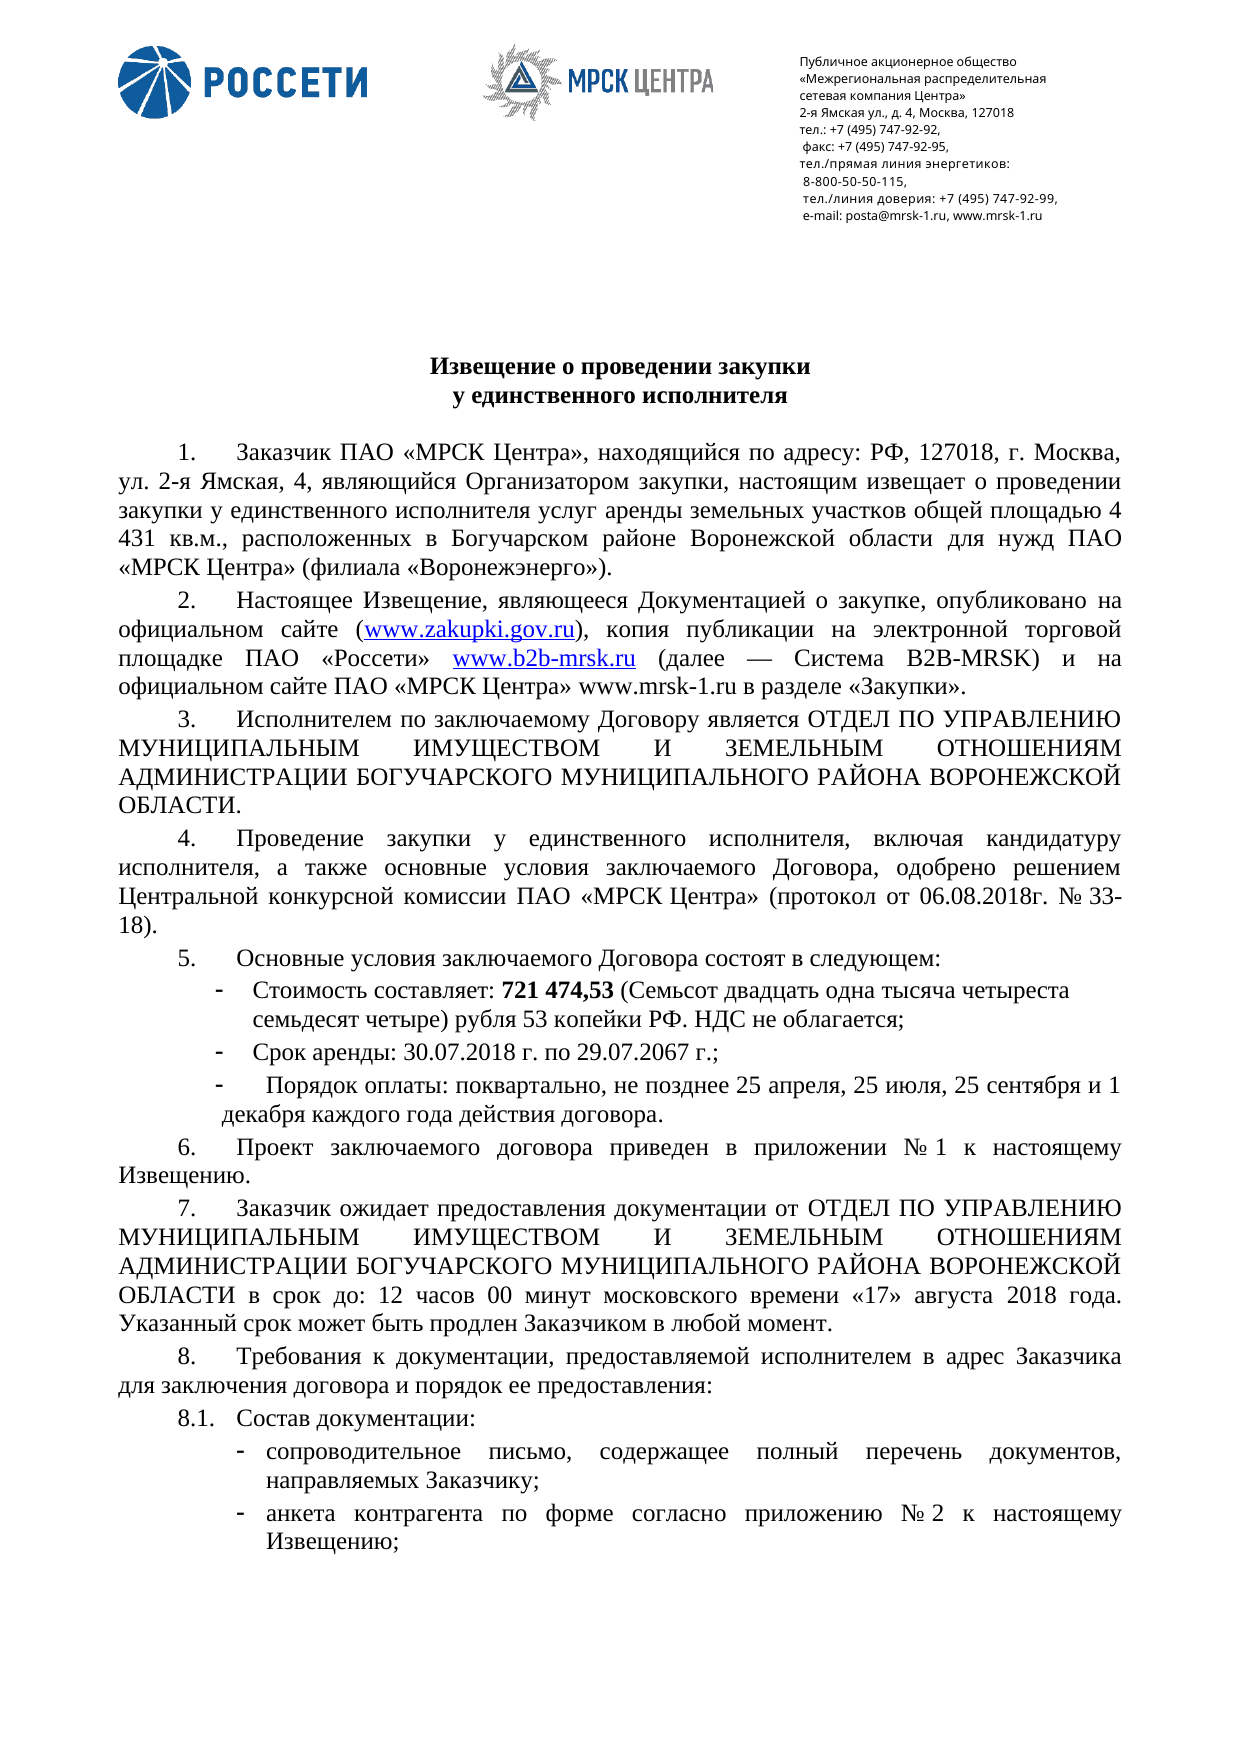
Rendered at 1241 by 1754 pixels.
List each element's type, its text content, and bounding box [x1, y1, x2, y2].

list Заказчик ПАО «МРСК Центра», находящийся по адресу: РФ, 127018, г. Москва, ул. 2-я Ямская, 4, являющийся Организатором закупки, настоящим извещает о проведении закупки у единственного исполнителя услуг аренды земельных участков общей площадью 4 431 кв.м., расположенных в Богучарском районе Воронежской области для нужд ПАО «МРСК Центра» (филиала «Воронежэнерго»). [118, 437, 1122, 581]
list Заказчик ожидает предоставления документации от ОТДЕЛ ПО УПРАВЛЕНИЮ МУНИЦИПАЛЬНЫМ ИМУЩЕСТВОМ И ЗЕМЕЛЬНЫМ ОТНОШЕНИЯМ АДМИНИСТРАЦИИ БОГУЧАРСКОГО МУНИЦИПАЛЬНОГО РАЙОНА ВОРОНЕЖСКОЙ ОБЛАСТИ в срок до: 12 часов 00 минут московского времени «17» августа 2018 года. Указанный срок может быть продлен Заказчиком в любой момент. [118, 1193, 1122, 1337]
list сопроводительное письмо, содержащее полный перечень документов, направляемых Заказчику; [236, 1436, 1122, 1493]
text у единственного исполнителя [118, 380, 1122, 408]
picture [118, 44, 714, 121]
list Требования к документации, предоставляемой исполнителем в адрес Заказчика для заключения договора и порядок ее предоставления: [118, 1341, 1122, 1399]
list Состав документации: [118, 1403, 1122, 1432]
list Исполнителем по заключаемому Договору является ОТДЕЛ ПО УПРАВЛЕНИЮ МУНИЦИПАЛЬНЫМ ИМУЩЕСТВОМ И ЗЕМЕЛЬНЫМ ОТНОШЕНИЯМ АДМИНИСТРАЦИИ БОГУЧАРСКОГО МУНИЦИПАЛЬНОГО РАЙОНА ВОРОНЕЖСКОЙ ОБЛАСТИ. [118, 704, 1122, 819]
list Настоящее Извещение, являющееся Документацией о закупке, опубликовано на официальном сайте (www.zakupki.gov.ru), копия публикации на электронной торговой площадке ПАО «Россети» www.b2b-mrsk.ru (далее — Система B2B-MRSK) и на официальном сайте ПАО «МРСК Центра» www.mrsk-1.ru в разделе «Закупки». [118, 585, 1122, 700]
list анкета контрагента по форме согласно приложению № 2 к настоящему Извещению; [236, 1498, 1122, 1555]
list Основные условия заключаемого Договора состоят в следующем: [118, 943, 1122, 971]
list Проект заключаемого договора приведен в приложении № 1 к настоящему Извещению. [118, 1132, 1122, 1189]
list Срок аренды: 30.07.2018 г. по 29.07.2067 г.; [215, 1037, 1122, 1066]
list Проведение закупки у единственного исполнителя, включая кандидатуру исполнителя, а также основные условия заключаемого Договора, одобрено решением Центральной конкурсной комиссии ПАО «МРСК Центра» (протокол от 06.08.2018г. № 33-18). [118, 823, 1122, 938]
list Порядок оплаты: поквартально, не позднее 25 апреля, 25 июля, 25 сентября и 1 декабря каждого года действия договора. [215, 1070, 1122, 1128]
text Извещение о проведении закупки [118, 351, 1122, 380]
list Стоимость составляет: 721 474,53 (Семьсот двадцать одна тысяча четыреста семьдесят четыре) рубля 53 копейки РФ. НДС не облагается; [215, 976, 1122, 1033]
